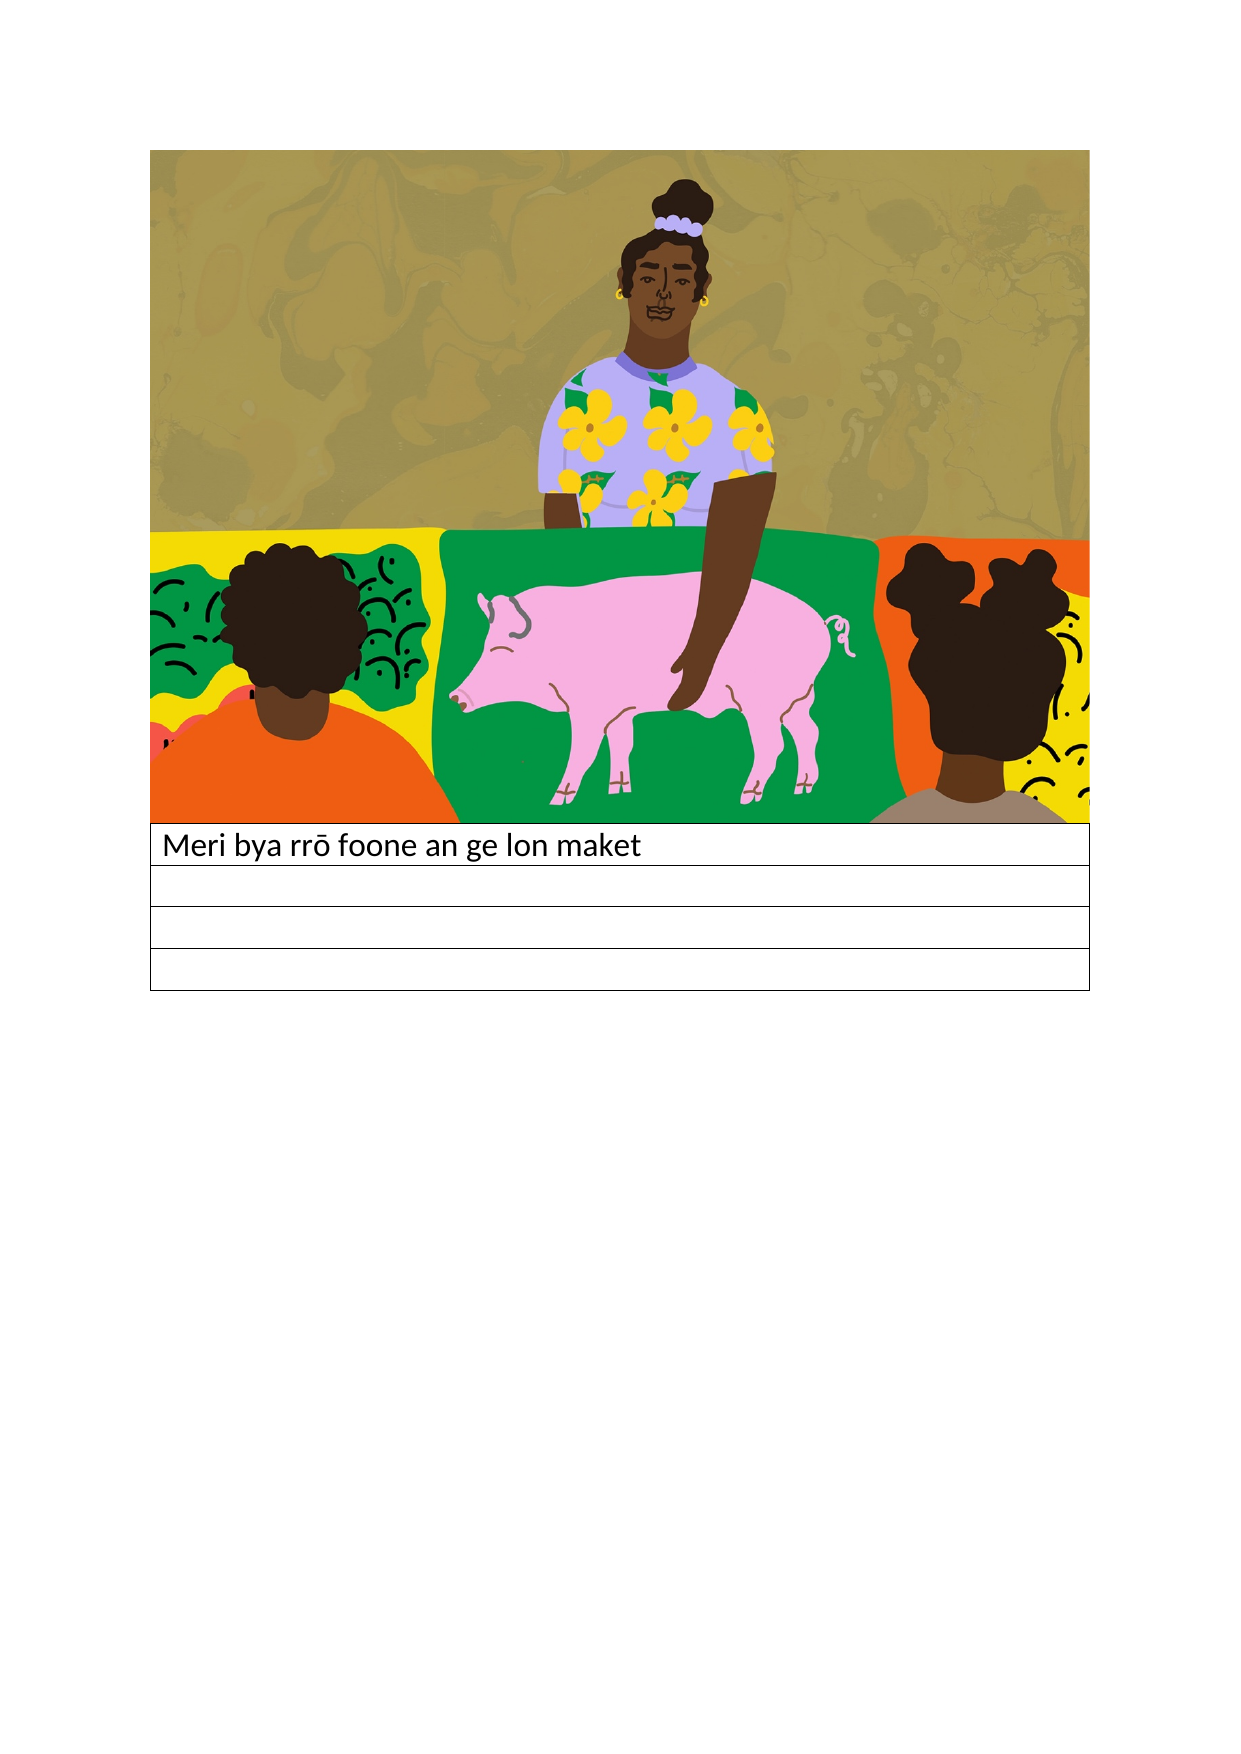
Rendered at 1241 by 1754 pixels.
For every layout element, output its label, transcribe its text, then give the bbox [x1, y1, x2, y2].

table_cell [151, 866, 1089, 906]
table_cell [151, 949, 1089, 990]
table_cell [151, 907, 1089, 948]
table_header Meri bya rrō foone an ge lon maket [151, 824, 1089, 864]
picture [150, 150, 1090, 823]
